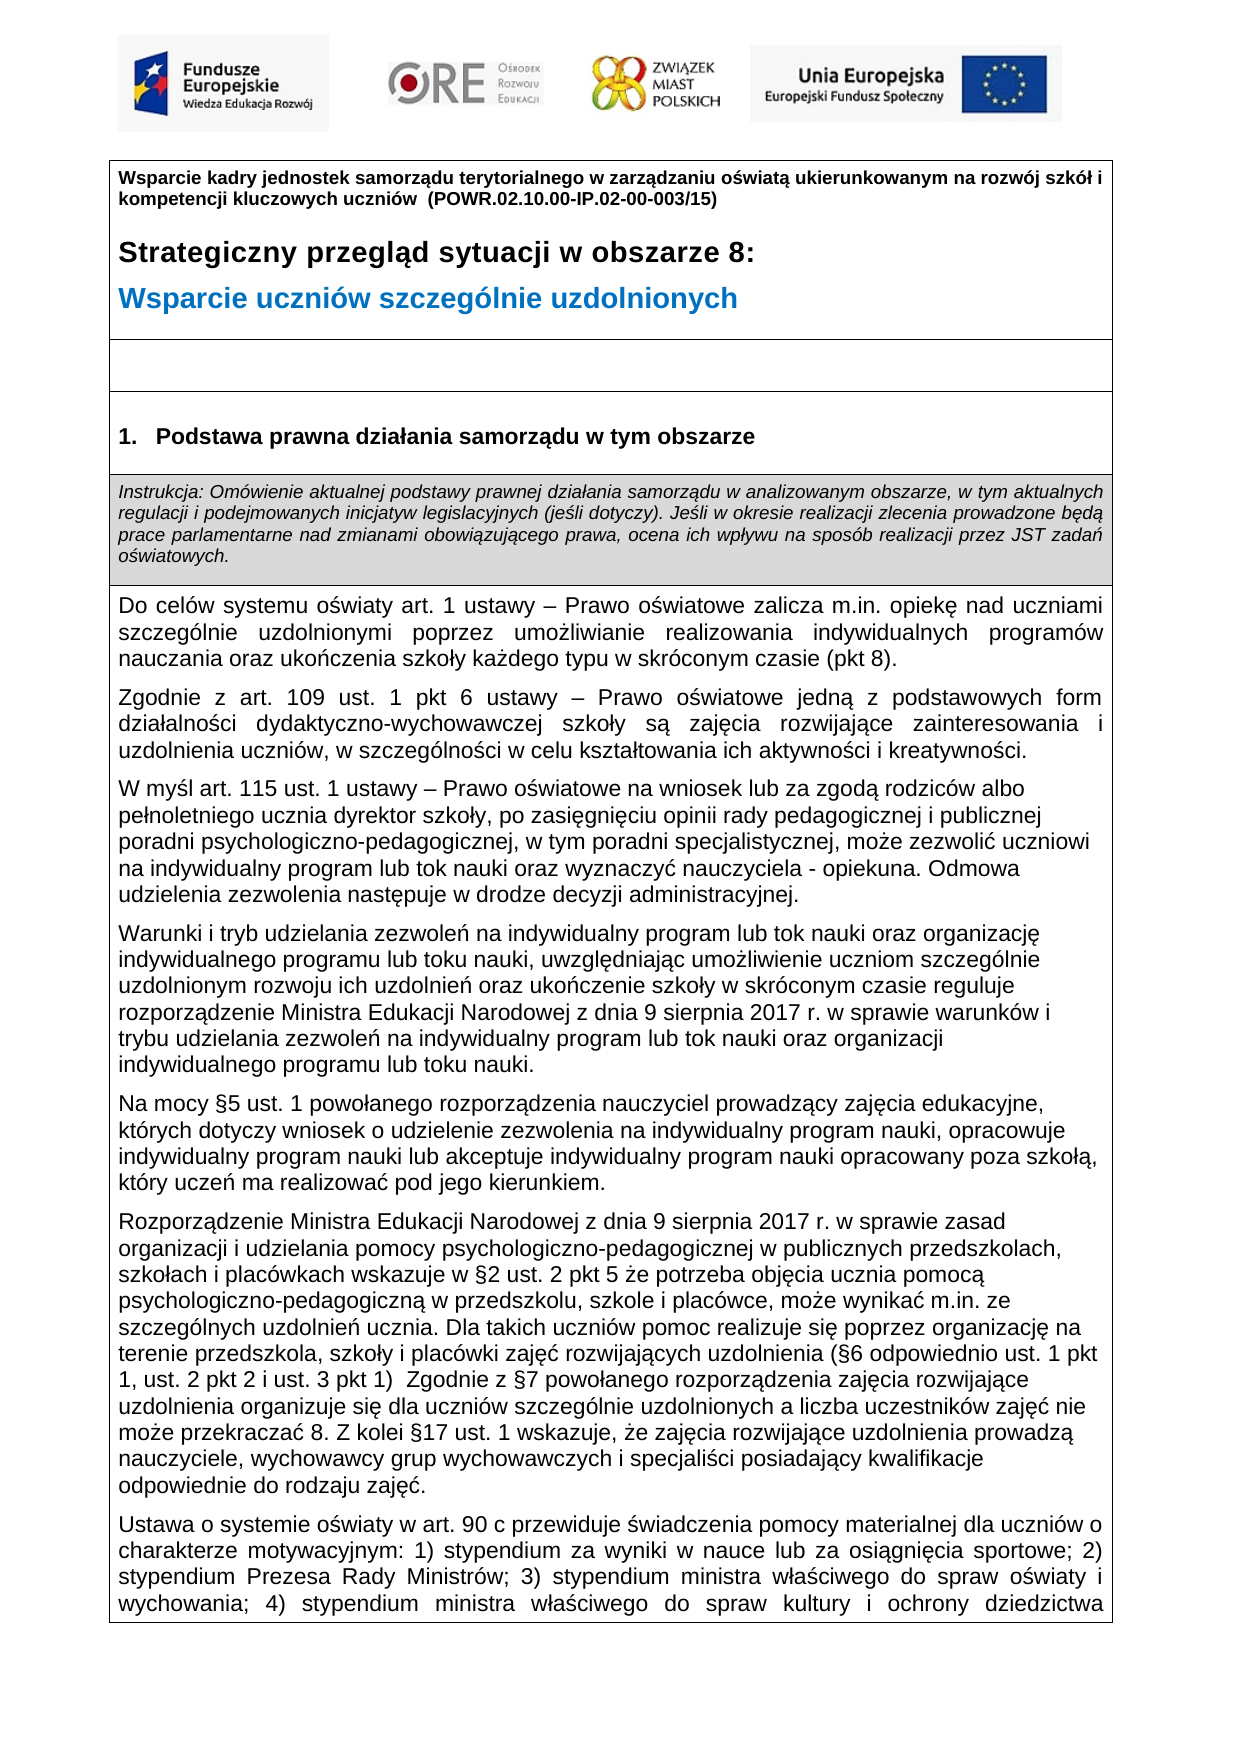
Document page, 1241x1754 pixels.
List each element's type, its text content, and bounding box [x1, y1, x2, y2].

table_cell Podstawa prawna działania samorządu w tym obszarze [110, 392, 1112, 474]
picture [118, 35, 1064, 132]
table_cell Instrukcja: Omówienie aktualnej podstawy prawnej działania samorządu w analizowanym obszarze, w tym aktualnych regulacji i podejmowanych inicjatyw legislacyjnych (jeśli dotyczy). Jeśli w okresie realizacji zlecenia prowadzone będą prace parlamentarne nad zmianami obowiązującego prawa, ocena ich wpływu na sposób realizacji przez JST zadań oświatowych. [110, 475, 1112, 585]
table_header Wsparcie kadry jednostek samorządu terytorialnego w zarządzaniu oświatą ukierunkowanym na rozwój szkół i kompetencji kluczowych uczniów (POWR.02.10.00-IP.02-00-003/15) Strategiczny przegląd sytuacji w obszarze 8: Wsparcie uczniów szczególnie uzdolnionych [110, 161, 1112, 339]
table_cell [110, 340, 1112, 391]
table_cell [110, 586, 1112, 1622]
